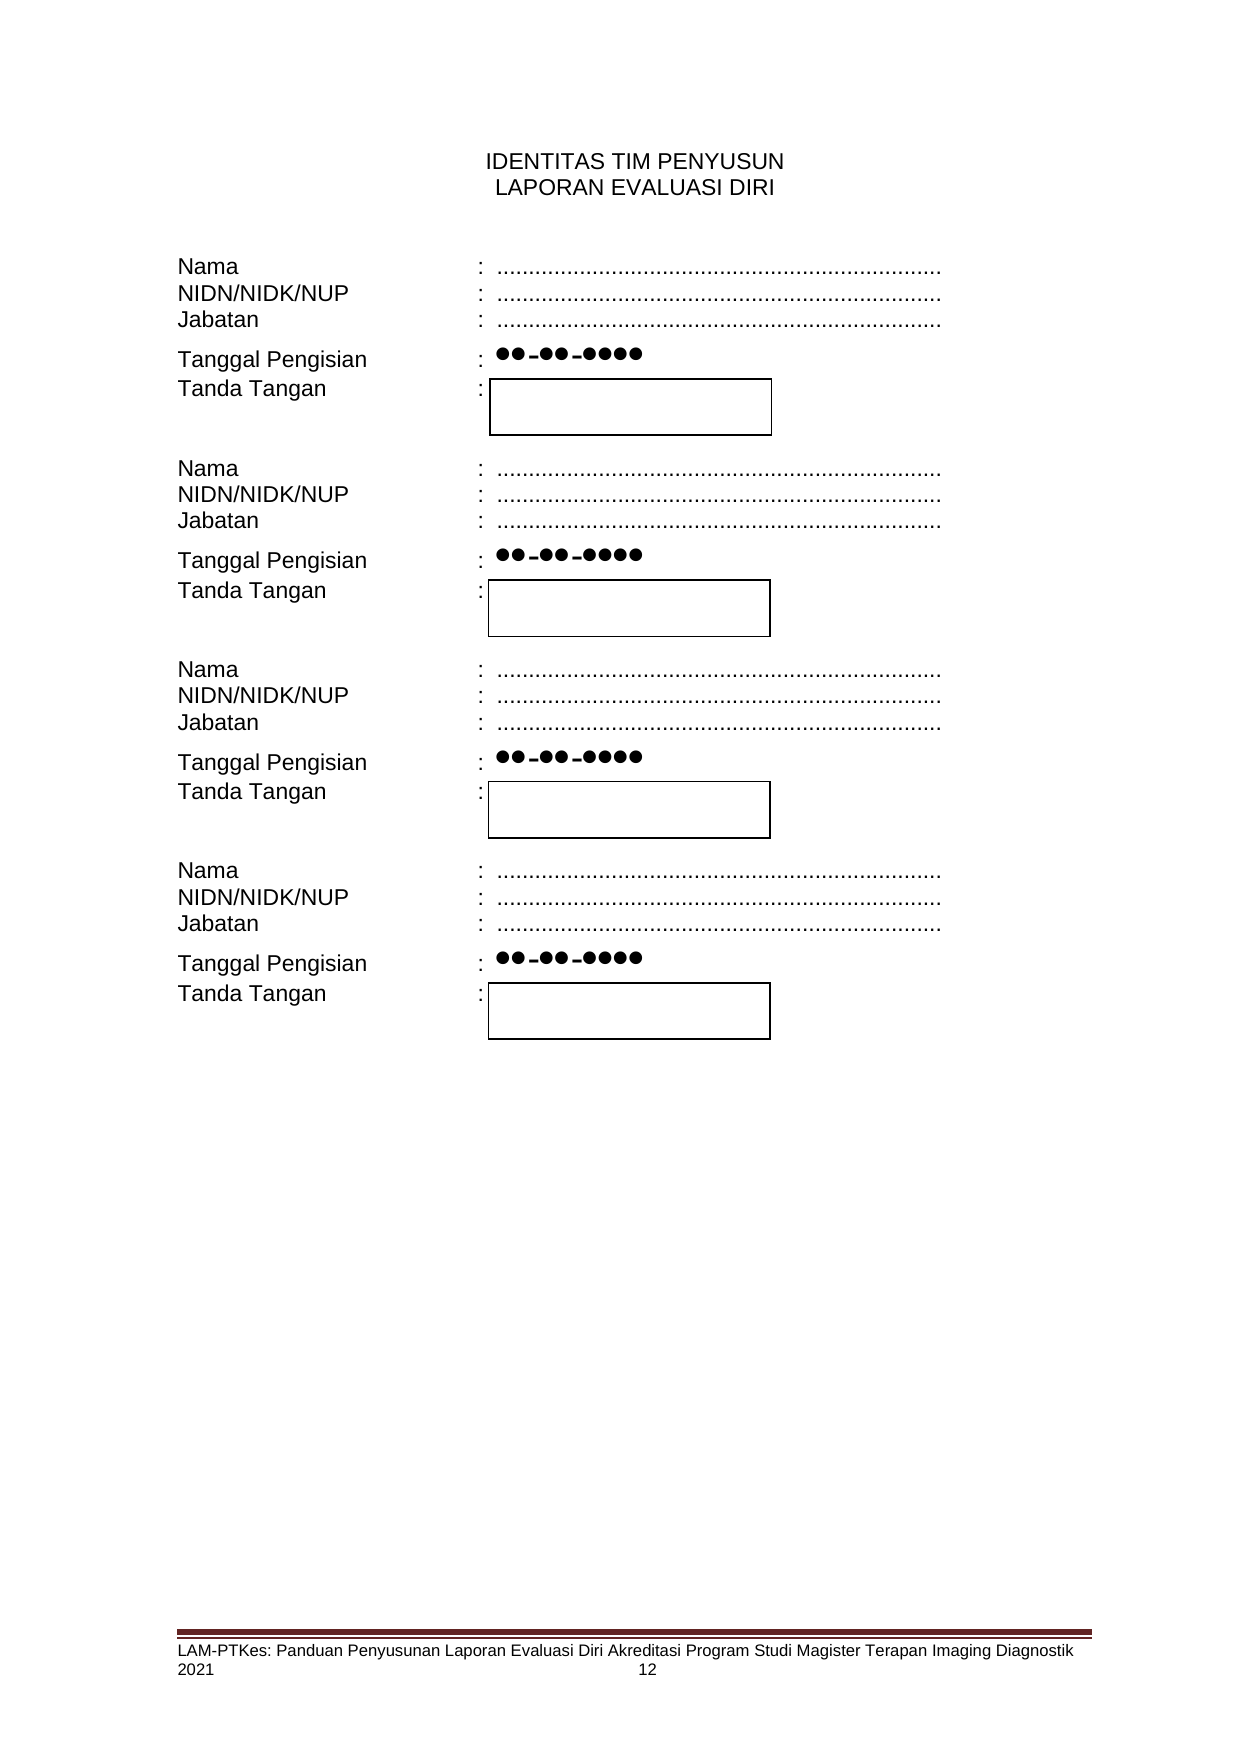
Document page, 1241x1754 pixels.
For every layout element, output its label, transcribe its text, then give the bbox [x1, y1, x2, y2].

text Tanggal Pengisian : -- [177, 533, 1092, 577]
text NIDN/NIDK/NUP : ...................................................................... [177, 883, 1092, 910]
text Jabatan : ...................................................................... [177, 708, 1092, 735]
text NIDN/NIDK/NUP : ...................................................................... [177, 481, 1092, 507]
text Nama : ...................................................................... [177, 857, 1092, 883]
text NIDN/NIDK/NUP : ...................................................................... [177, 279, 1092, 306]
text Nama : ...................................................................... [177, 454, 1092, 481]
text Nama : ...................................................................... [177, 656, 1092, 682]
text Tanda Tangan : [177, 375, 1092, 402]
text Tanggal Pengisian : -- [177, 735, 1092, 778]
text IDENTITAS TIM PENYUSUN [177, 148, 1092, 174]
text Nama : ...................................................................... [177, 253, 1092, 279]
text Tanda Tangan : [177, 577, 1092, 603]
text NIDN/NIDK/NUP : ...................................................................... [177, 682, 1092, 708]
text Jabatan : ...................................................................... [177, 306, 1092, 332]
text Jabatan : ...................................................................... [177, 910, 1092, 936]
text Tanggal Pengisian : -- [177, 936, 1092, 979]
text Tanda Tangan : [177, 979, 1092, 1006]
text LAPORAN EVALUASI DIRI [177, 174, 1092, 200]
text Jabatan : ...................................................................... [177, 507, 1092, 533]
text Tanda Tangan : [177, 778, 1092, 804]
text Tanggal Pengisian : -- [177, 332, 1092, 375]
